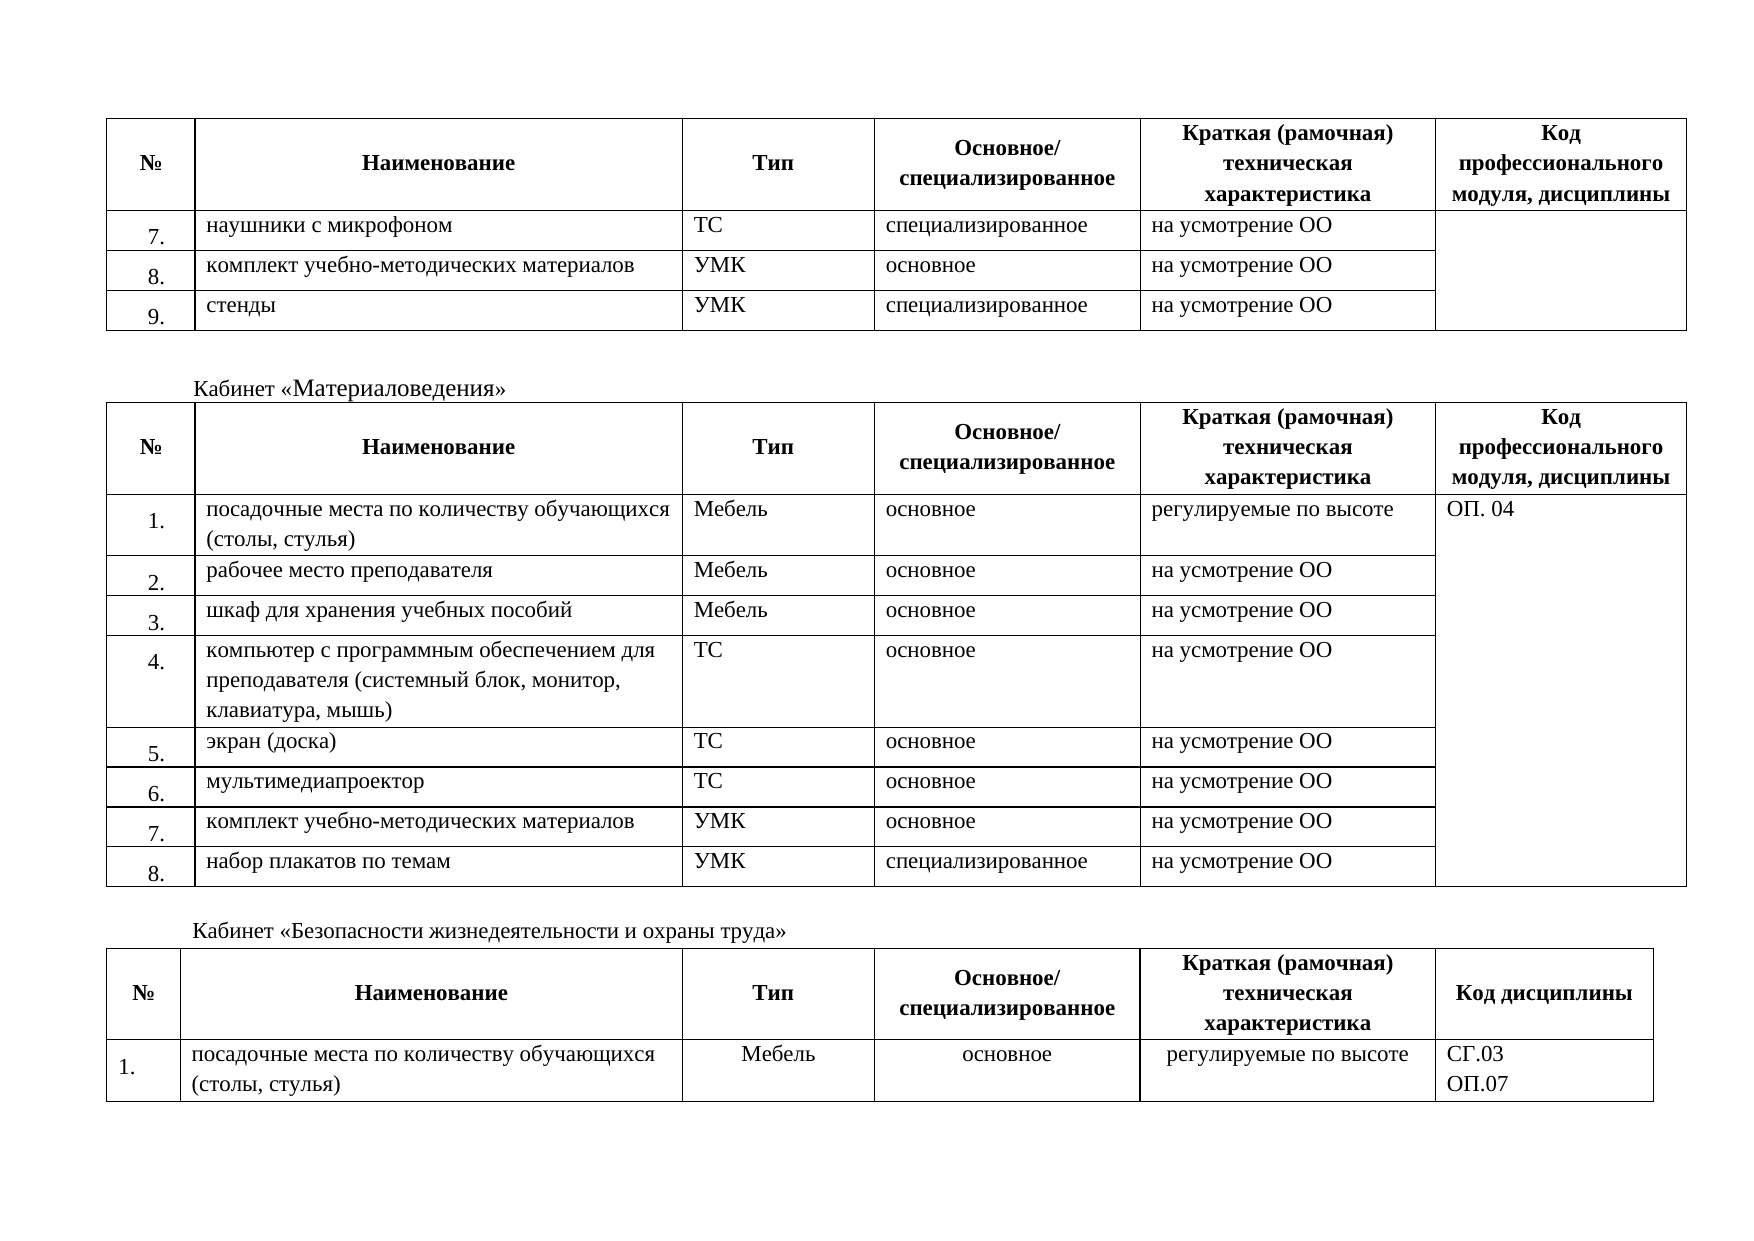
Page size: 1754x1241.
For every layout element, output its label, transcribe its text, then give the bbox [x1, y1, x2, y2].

table_cell [107, 211, 194, 250]
table_cell [107, 808, 194, 846]
table_cell ТС [683, 211, 874, 250]
table_cell основное [875, 556, 1140, 595]
table_cell основное [875, 808, 1140, 846]
table_header Краткая (рамочная) техническая характеристика [1141, 119, 1435, 210]
table_cell наушники с микрофоном [196, 211, 682, 250]
table_cell комплект учебно-методических материалов [196, 808, 682, 846]
table_cell ОП. 04 [1436, 495, 1686, 886]
table_header Тип [683, 119, 874, 210]
table_cell Мебель [683, 1040, 874, 1101]
table_cell специализированное [875, 211, 1140, 250]
table_cell набор плакатов по темам [196, 847, 682, 886]
table_header Наименование [196, 119, 682, 210]
table_header Краткая (рамочная) техническая характеристика [1141, 403, 1435, 494]
table_header Наименование [181, 949, 682, 1039]
table_header Код профессионального модуля, дисциплины [1436, 403, 1686, 494]
table_cell Мебель [683, 596, 874, 635]
table_cell СГ.03 ОП.07 [1436, 1040, 1653, 1101]
table_cell комплект учебно-методических материалов [196, 251, 682, 289]
table_cell ТС [683, 636, 874, 727]
table_cell на усмотрение ОО [1141, 847, 1435, 886]
table_cell основное [875, 596, 1140, 635]
table_header Основное/ специализированное [875, 119, 1140, 210]
table_cell регулируемые по высоте [1141, 1040, 1435, 1101]
table_cell шкаф для хранения учебных пособий [196, 596, 682, 635]
table_cell на усмотрение ОО [1141, 556, 1435, 595]
table_cell [107, 768, 194, 806]
table_cell экран (доска) [196, 728, 682, 766]
table_header Наименование [196, 403, 682, 494]
table_cell [107, 495, 194, 555]
table_cell на усмотрение ОО [1141, 808, 1435, 846]
table_cell специализированное [875, 291, 1140, 329]
table_cell на усмотрение ОО [1141, 636, 1435, 727]
table_cell специализированное [875, 847, 1140, 886]
table_cell на усмотрение ОО [1141, 211, 1435, 250]
table_cell на усмотрение ОО [1141, 596, 1435, 635]
table_header № [107, 403, 194, 494]
table_cell Мебель [683, 556, 874, 595]
table_cell [107, 291, 194, 329]
table_cell основное [875, 728, 1140, 766]
table_cell ТС [683, 728, 874, 766]
table_cell регулируемые по высоте [1141, 495, 1435, 555]
table_header № [107, 949, 180, 1039]
table_cell на усмотрение ОО [1141, 251, 1435, 289]
table_cell посадочные места по количеству обучающихся (столы, стулья) [196, 495, 682, 555]
table_cell на усмотрение ОО [1141, 768, 1435, 806]
table_cell [107, 636, 194, 727]
table_cell УМК [683, 291, 874, 329]
list Кабинет «Материаловедения» [193, 373, 1665, 402]
table_cell рабочее место преподавателя [196, 556, 682, 595]
table_cell компьютер с программным обеспечением для преподавателя (системный блок, монитор, клавиатура, мышь) [196, 636, 682, 727]
text Кабинет «Безопасности жизнедеятельности и охраны труда» [192, 917, 1665, 944]
table_cell основное [875, 251, 1140, 289]
table_cell УМК [683, 808, 874, 846]
table_header Основное/ специализированное [875, 949, 1139, 1039]
table_cell ТС [683, 768, 874, 806]
table_cell УМК [683, 847, 874, 886]
table_cell [107, 556, 194, 595]
table_cell [107, 1040, 180, 1101]
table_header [1141, 949, 1435, 1039]
table_cell УМК [683, 251, 874, 289]
table_header Код профессионального модуля, дисциплины [1436, 119, 1686, 210]
table_cell основное [875, 636, 1140, 727]
table_cell основное [875, 768, 1140, 806]
table_cell посадочные места по количеству обучающихся (столы, стулья) [181, 1040, 682, 1101]
table_cell [107, 596, 194, 635]
table_cell [107, 251, 194, 289]
table_cell [107, 728, 194, 766]
table_cell на усмотрение ОО [1141, 728, 1435, 766]
table_cell основное [875, 495, 1140, 555]
table_header Код дисциплины [1436, 949, 1653, 1039]
table_cell на усмотрение ОО [1141, 291, 1435, 329]
table_header Основное/ специализированное [875, 403, 1140, 494]
table_cell Мебель [683, 495, 874, 555]
table_cell [107, 847, 194, 886]
table_cell стенды [196, 291, 682, 329]
table_header № [107, 119, 194, 210]
table_header Тип [683, 949, 874, 1039]
table_cell основное [875, 1040, 1139, 1101]
table_header Тип [683, 403, 874, 494]
table_cell мультимедиапроектор [196, 768, 682, 806]
